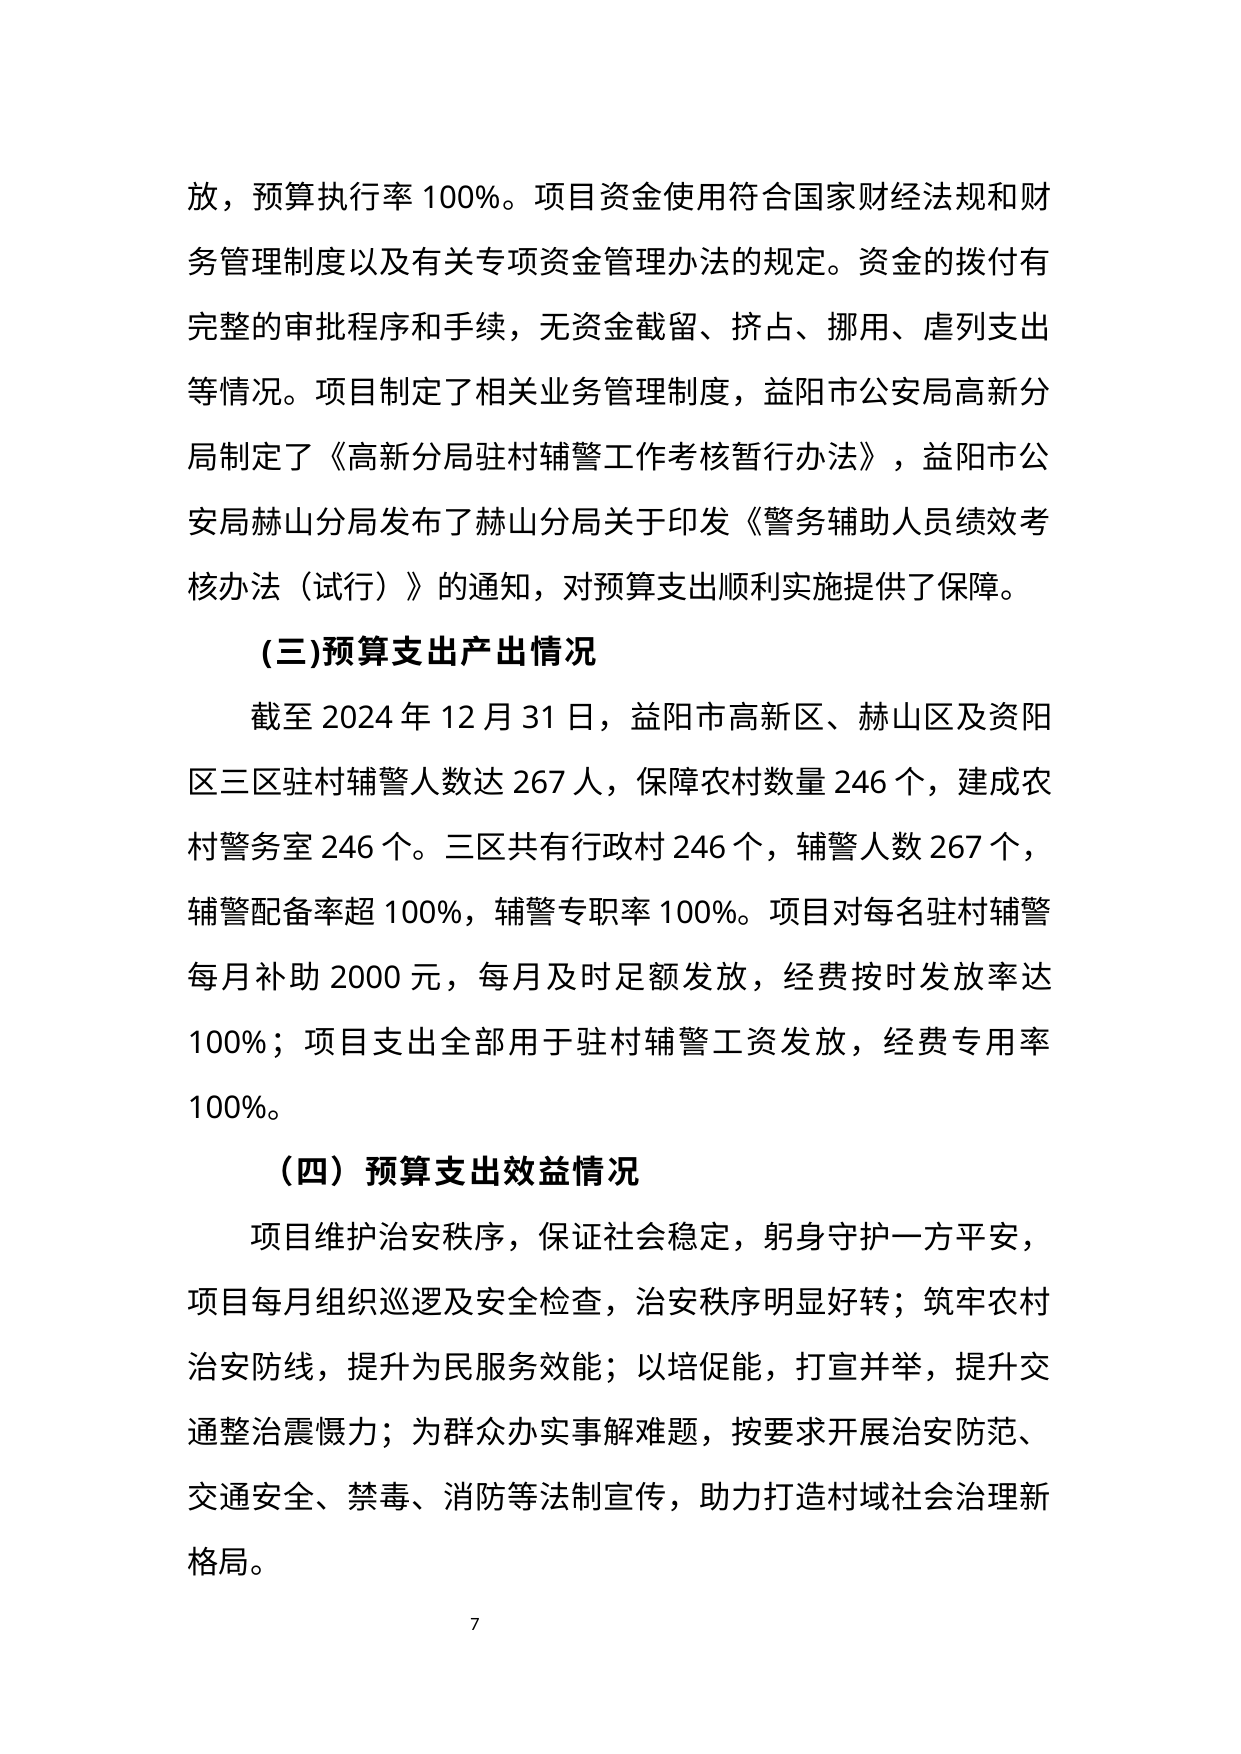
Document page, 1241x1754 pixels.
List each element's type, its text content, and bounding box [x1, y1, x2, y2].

list 截至2024年12月31日，益阳市高新区、赫山区及资阳区三区驻村辅警人数达267人，保障农村数量246个，建成农村警务室246个。三区共有行政村246个，辅警人数267个，辅警配备率超100%，辅警专职率100%。项目对每名驻村辅警每月补助2000元，每月及时足额发放，经费按时发放率达100%；项目支出全部用于驻村辅警工资发放，经费专用率100%。 [187, 682, 1053, 1137]
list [187, 162, 1053, 617]
list 项目维护治安秩序，保证社会稳定，躬身守护一方平安，项目每月组织巡逻及安全检查，治安秩序明显好转；筑牢农村治安防线，提升为民服务效能；以培促能，打宣并举，提升交通整治震慑力；为群众办实事解难题，按要求开展治安防范、交通安全、禁毒、消防等法制宣传，助力打造村域社会治理新格局。 [187, 1202, 1053, 1592]
list (三)预算支出产出情况 [187, 617, 1053, 682]
list （四）预算支出效益情况 [187, 1137, 1053, 1202]
